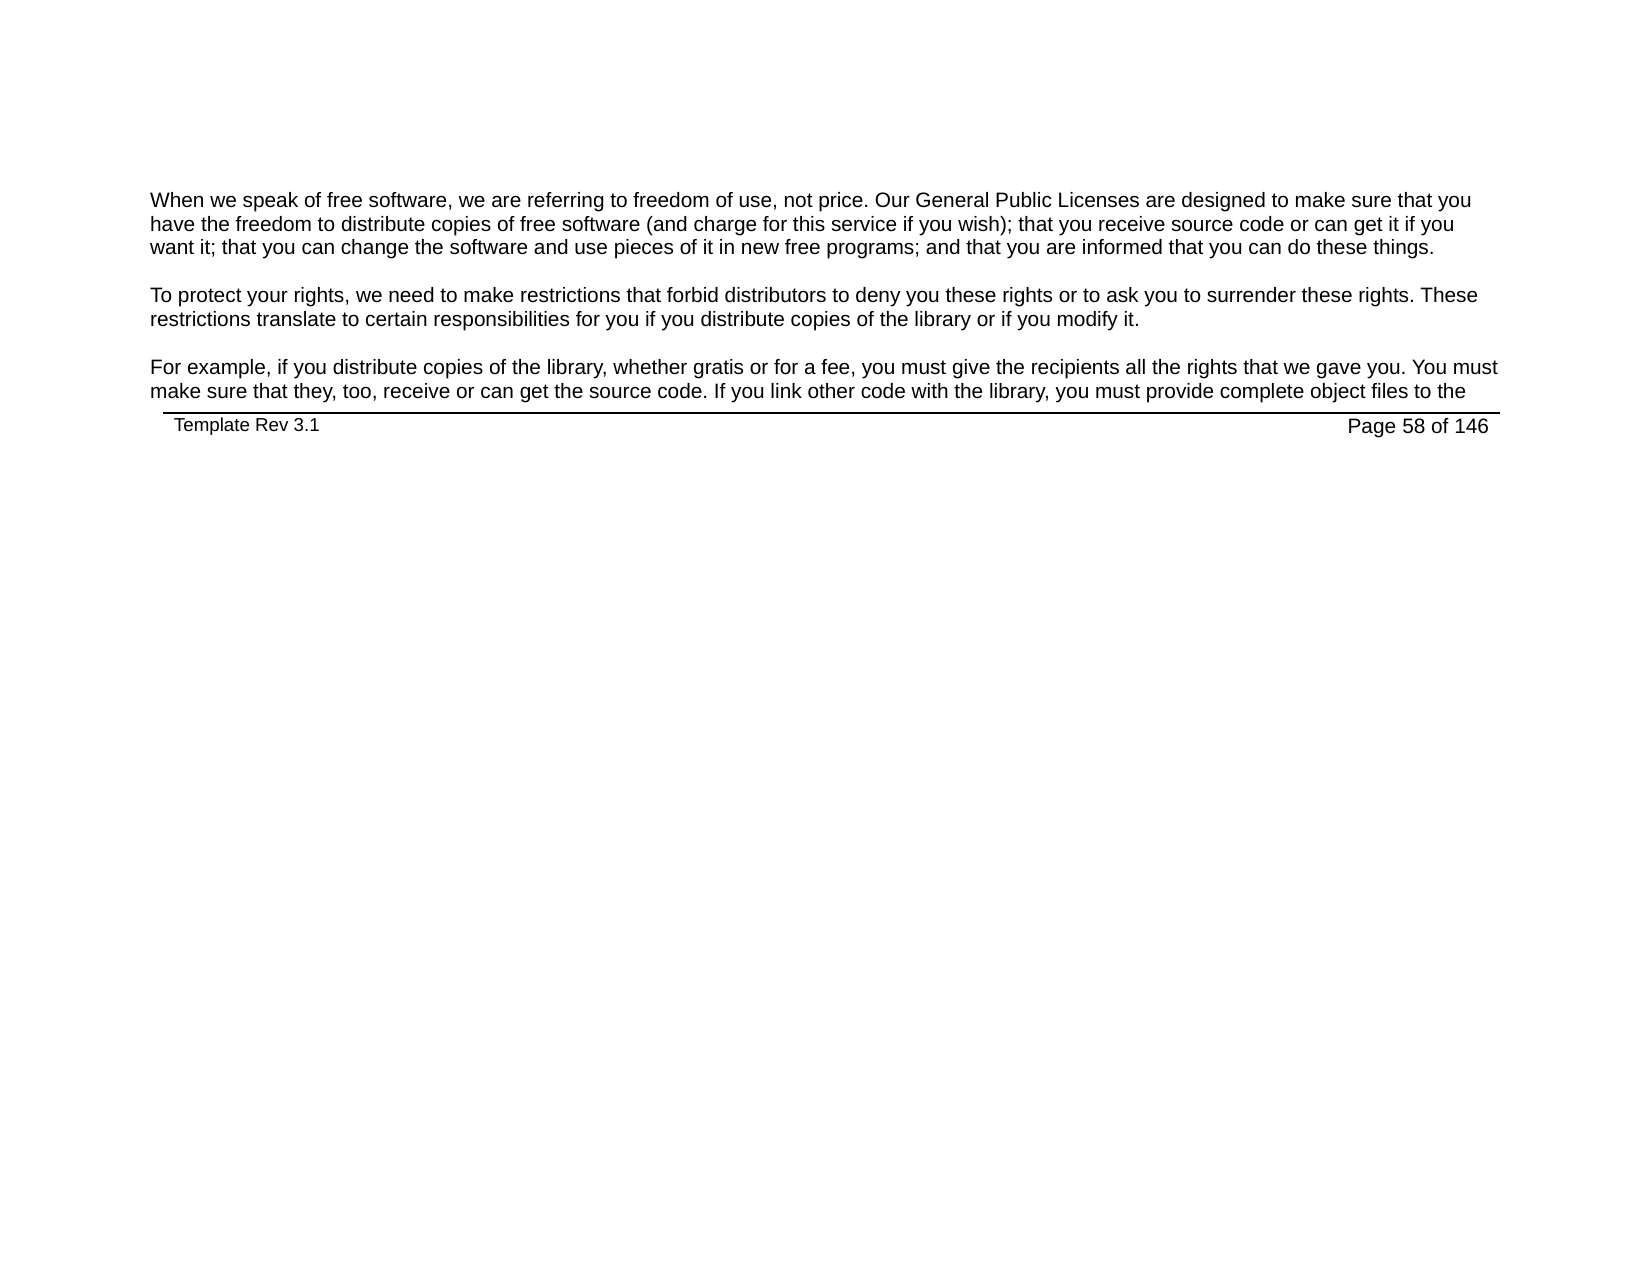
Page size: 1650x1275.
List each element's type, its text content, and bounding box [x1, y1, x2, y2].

text For example, if you distribute copies of the library, whether gratis or for a fee, you must give the recipients all the rights that we gave you. You must make sure that they, too, receive or can get the source code. If you link other code with the library, you must provide complete object files to the recipients, so that they can relink them with the library after making changes to the library and recompiling it. And you must show them these terms so they know their rights. [150, 355, 1500, 403]
text When we speak of free software, we are referring to freedom of use, not price. Our General Public Licenses are designed to make sure that you have the freedom to distribute copies of free software (and charge for this service if you wish); that you receive source code or can get it if you want it; that you can change the software and use pieces of it in new free programs; and that you are informed that you can do these things. [150, 187, 1500, 259]
text To protect your rights, we need to make restrictions that forbid distributors to deny you these rights or to ask you to surrender these rights. These restrictions translate to certain responsibilities for you if you distribute copies of the library or if you modify it. [150, 283, 1500, 331]
